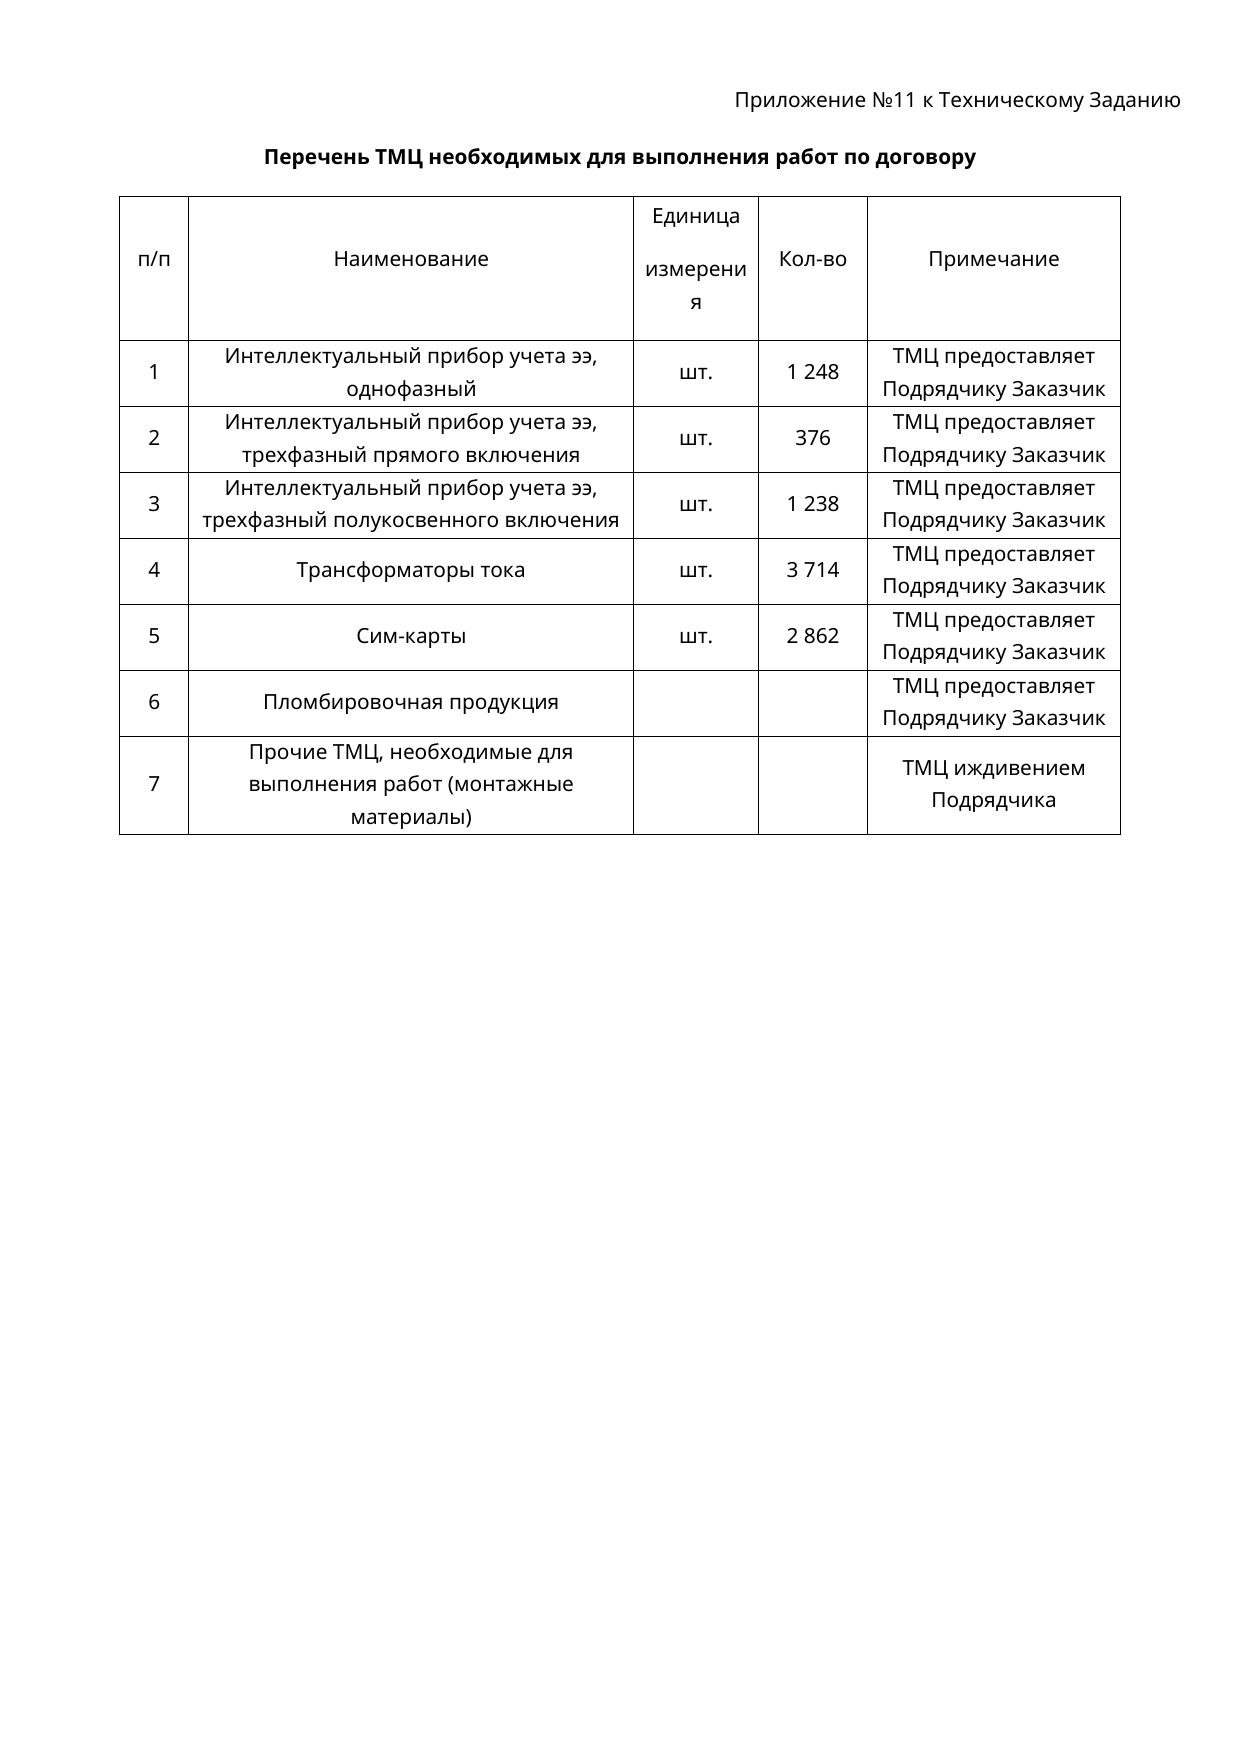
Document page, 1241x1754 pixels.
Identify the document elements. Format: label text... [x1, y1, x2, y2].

table_cell 7 [120, 737, 188, 834]
table_cell 1 [120, 341, 188, 406]
table_cell шт. [634, 407, 758, 472]
table_cell Интеллектуальный прибор учета ээ, однофазный [189, 341, 633, 406]
table_cell Сим-карты [189, 605, 633, 670]
table_cell Трансформаторы тока [189, 539, 633, 604]
table_cell [634, 737, 758, 834]
table_cell шт. [634, 605, 758, 670]
table_cell 6 [120, 671, 188, 736]
table_cell ТМЦ иждивением Подрядчика [868, 737, 1120, 834]
table_cell 376 [759, 407, 867, 472]
table_cell 3 [120, 473, 188, 538]
table_cell Пломбировочная продукция [189, 671, 633, 736]
table_cell 5 [120, 605, 188, 670]
text Приложение №11 к Техническому Заданию [59, 85, 1181, 114]
table_cell ТМЦ предоставляет Подрядчику Заказчик [868, 671, 1120, 736]
table_cell 1 238 [759, 473, 867, 538]
table_cell шт. [634, 341, 758, 406]
table_cell ТМЦ предоставляет Подрядчику Заказчик [868, 407, 1120, 472]
table_cell [634, 671, 758, 736]
table_cell 2 [120, 407, 188, 472]
table_cell ТМЦ предоставляет Подрядчику Заказчик [868, 539, 1120, 604]
table_cell 4 [120, 539, 188, 604]
table_cell Прочие ТМЦ, необходимые для выполнения работ (монтажные материалы) [189, 737, 633, 834]
table_cell 2 862 [759, 605, 867, 670]
table_header п/п [120, 197, 188, 340]
table_cell [759, 737, 867, 834]
table_cell 3 714 [759, 539, 867, 604]
text Перечень ТМЦ необходимых для выполнения работ по договору [59, 142, 1181, 171]
table_cell Интеллектуальный прибор учета ээ, трехфазный полукосвенного включения [189, 473, 633, 538]
table_cell ТМЦ предоставляет Подрядчику Заказчик [868, 341, 1120, 406]
table_cell 1 248 [759, 341, 867, 406]
table_header Наименование [189, 197, 633, 340]
table_cell Интеллектуальный прибор учета ээ, трехфазный прямого включения [189, 407, 633, 472]
table_cell шт. [634, 473, 758, 538]
table_cell ТМЦ предоставляет Подрядчику Заказчик [868, 605, 1120, 670]
table_cell ТМЦ предоставляет Подрядчику Заказчик [868, 473, 1120, 538]
table_header Единица измерения [634, 197, 758, 340]
table_header Примечание [868, 197, 1120, 340]
table_cell [759, 671, 867, 736]
table_cell шт. [634, 539, 758, 604]
table_header Кол-во [759, 197, 867, 340]
